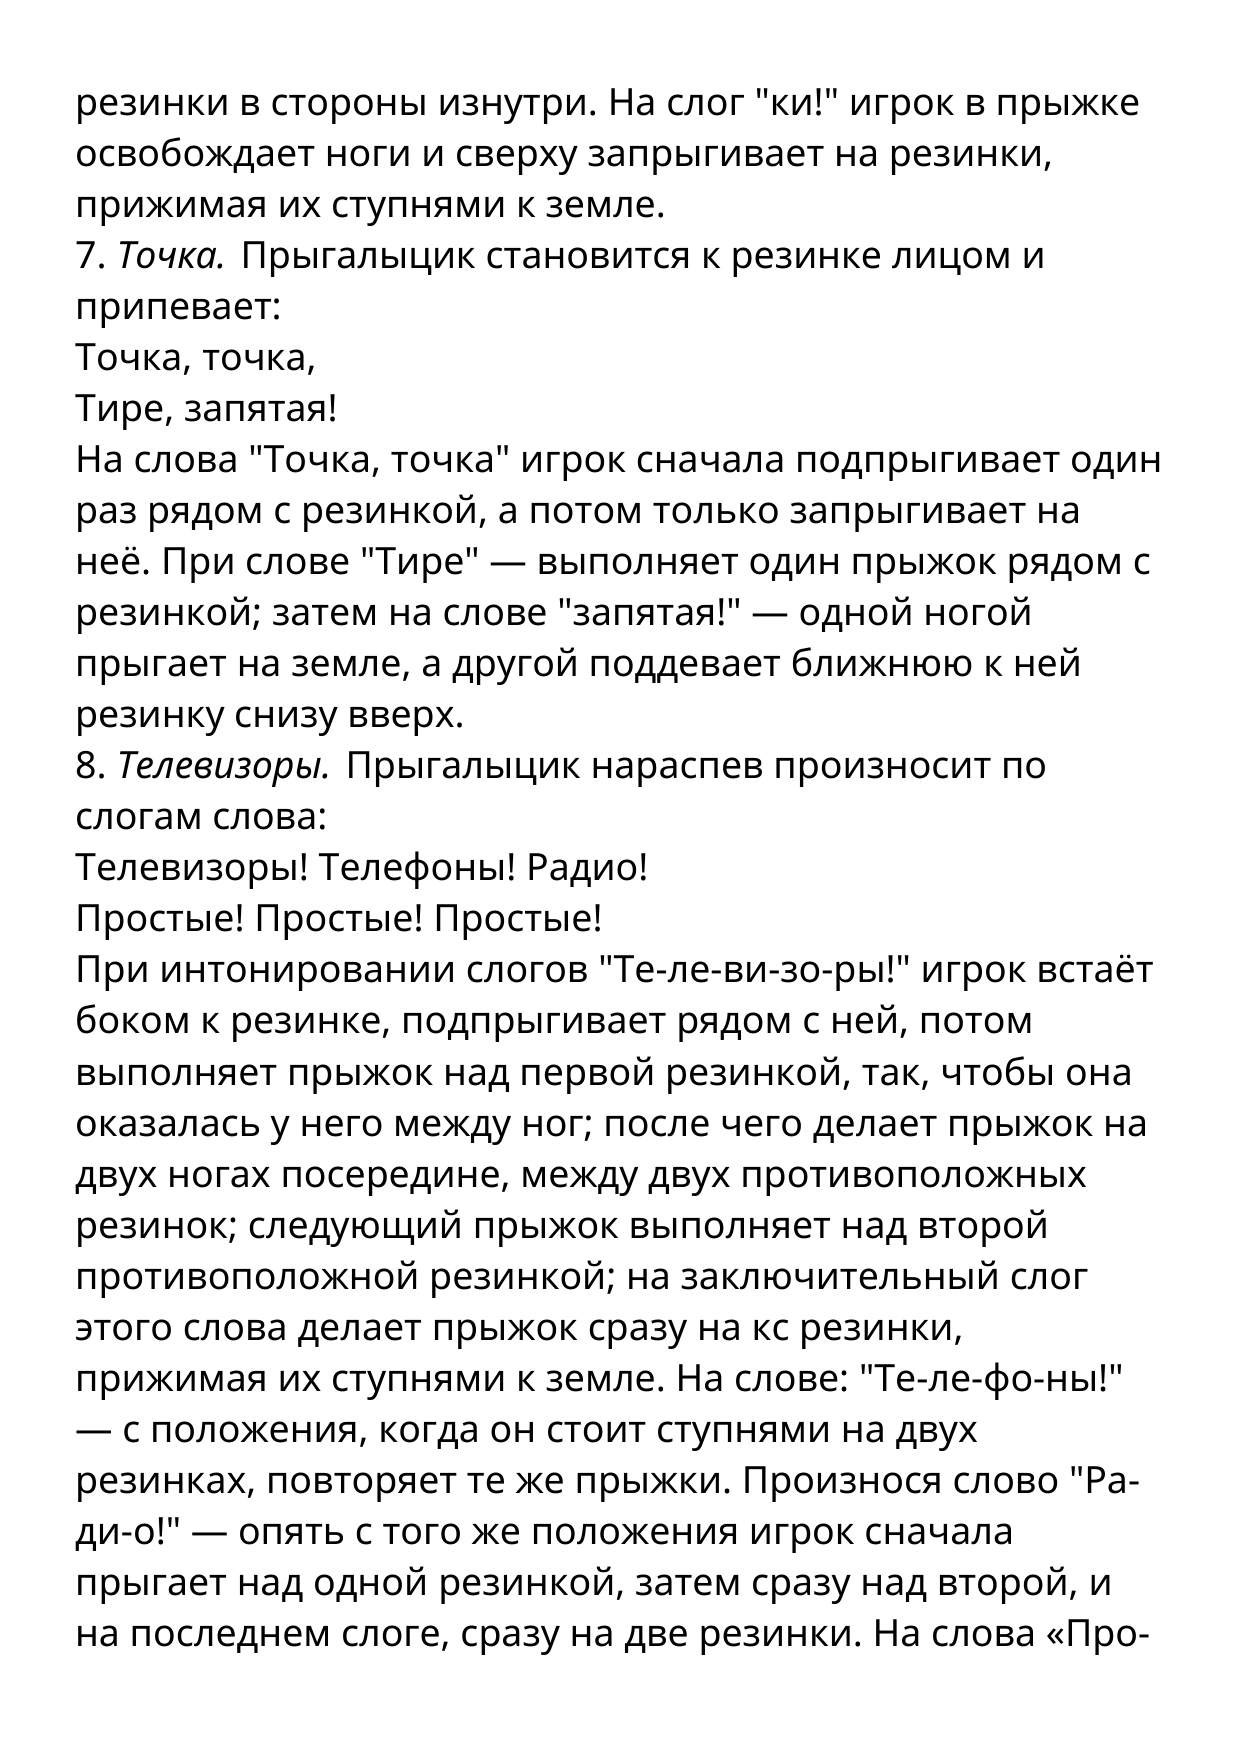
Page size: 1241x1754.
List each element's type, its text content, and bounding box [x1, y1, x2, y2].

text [75, 943, 1165, 1657]
text Телевизоры! Телефоны! Радио! [75, 841, 1165, 892]
text 8. Телевизоры. Прыгалыцик нараспев произносит по слогам слова: [75, 738, 1165, 841]
text 7. Точка. Прыгалыцик становится к резинке лицом и припевает: [75, 228, 1165, 330]
text Тире, запятая! [75, 381, 1165, 432]
text На слова "Точка, точка" игрок сначала подпрыгивает один раз рядом с резинкой, а потом только запрыгивает на неё. При слове "Тире" — выполняет один прыжок рядом с резинкой; затем на слове "запятая!" — одной ногой прыгает на земле, а другой поддевает ближнюю к ней резинку снизу вверх. [75, 432, 1165, 738]
text Простые! Простые! Простые! [75, 892, 1165, 943]
text Точка, точка, [75, 330, 1165, 381]
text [75, 75, 1165, 228]
